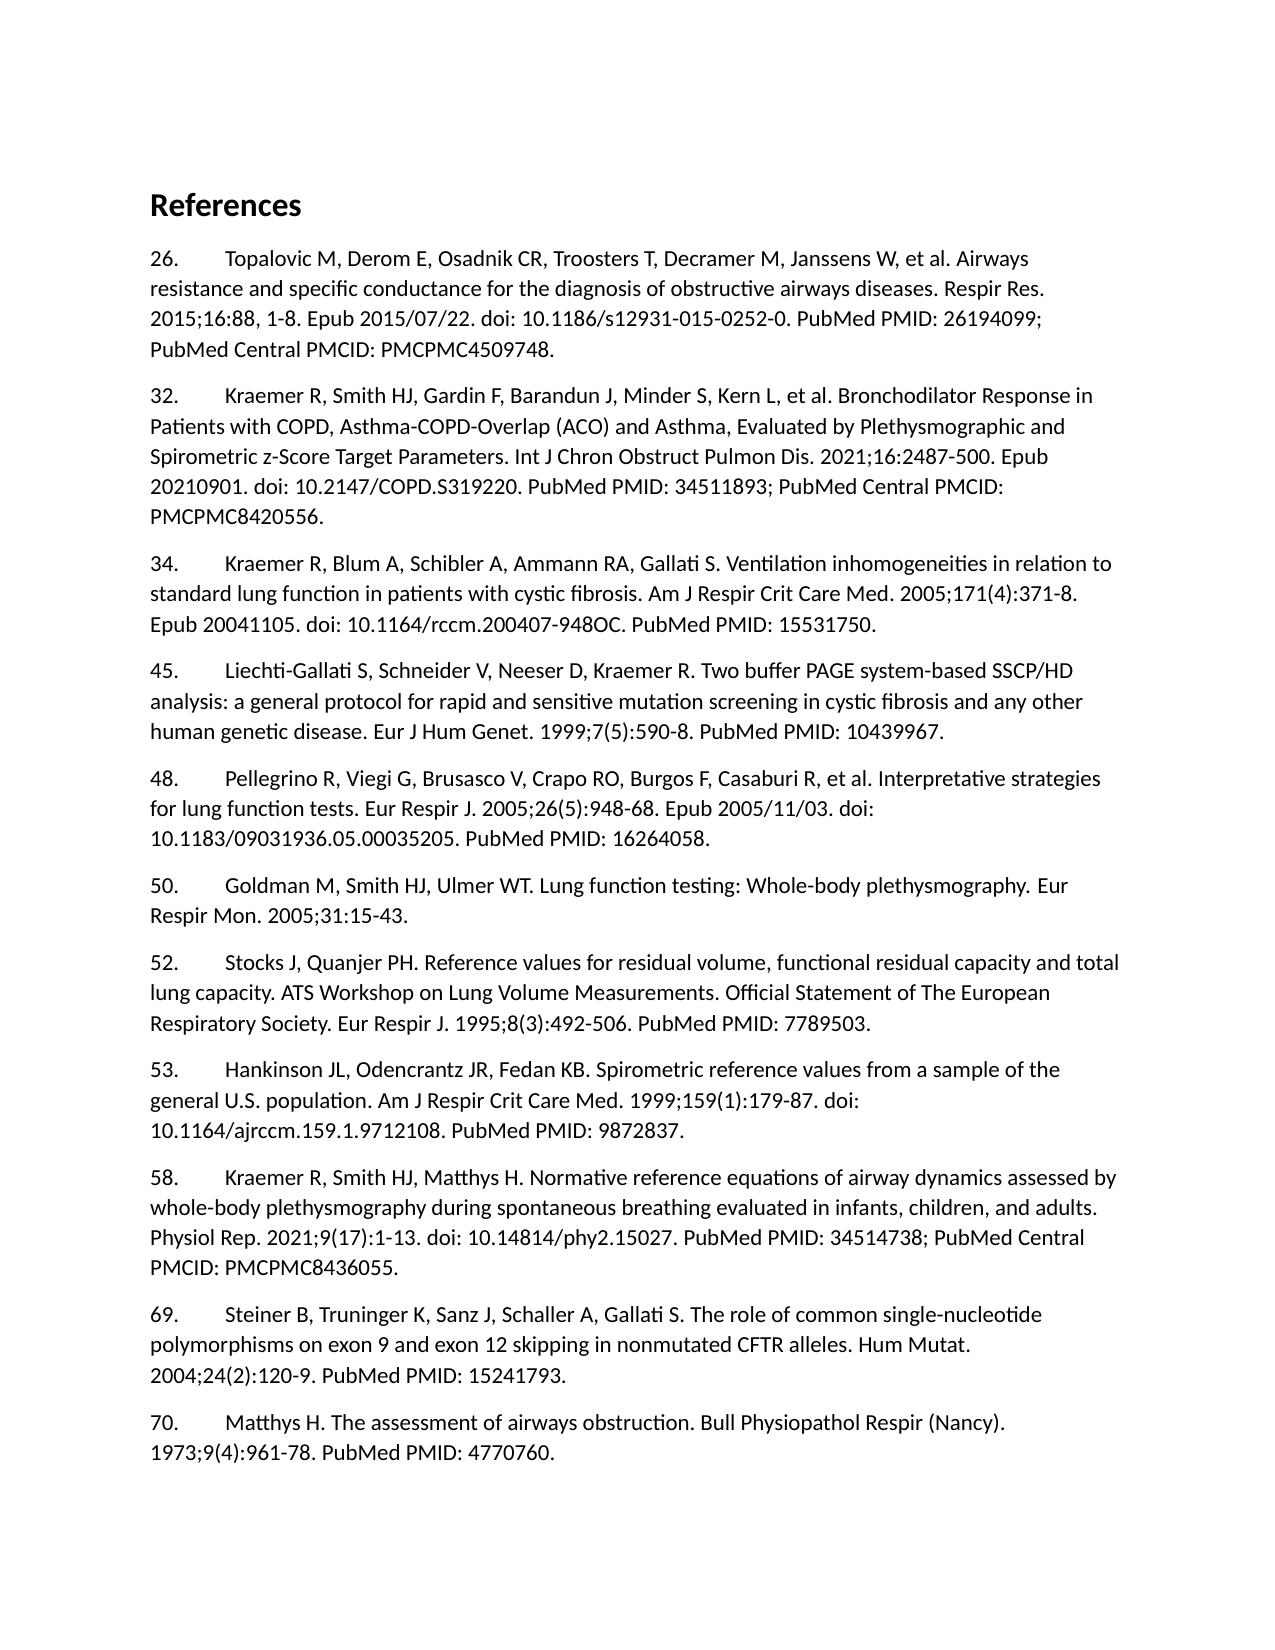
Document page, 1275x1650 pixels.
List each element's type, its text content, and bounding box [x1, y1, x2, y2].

text 45. Liechti-Gallati S, Schneider V, Neeser D, Kraemer R. Two buffer PAGE system-based SSCP/HD analysis: a general protocol for rapid and sensitive mutation screening in cystic fibrosis and any other human genetic disease. Eur J Hum Genet. 1999;7(5):590-8. PubMed PMID: 10439967. [150, 657, 1125, 745]
text 48. Pellegrino R, Viegi G, Brusasco V, Crapo RO, Burgos F, Casaburi R, et al. Interpretative strategies for lung function tests. Eur Respir J. 2005;26(5):948-68. Epub 2005/11/03. doi: 10.1183/09031936.05.00035205. PubMed PMID: 16264058. [150, 764, 1125, 852]
text References [150, 183, 1125, 224]
text 53. Hankinson JL, Odencrantz JR, Fedan KB. Spirometric reference values from a sample of the general U.S. population. Am J Respir Crit Care Med. 1999;159(1):179-87. doi: 10.1164/ajrccm.159.1.9712108. PubMed PMID: 9872837. [150, 1056, 1125, 1144]
text 32. Kraemer R, Smith HJ, Gardin F, Barandun J, Minder S, Kern L, et al. Bronchodilator Response in Patients with COPD, Asthma-COPD-Overlap (ACO) and Asthma, Evaluated by Plethysmographic and Spirometric z-Score Target Parameters. Int J Chron Obstruct Pulmon Dis. 2021;16:2487-500. Epub 20210901. doi: 10.2147/COPD.S319220. PubMed PMID: 34511893; PubMed Central PMCID: PMCPMC8420556. [150, 382, 1125, 531]
text 70. Matthys H. The assessment of airways obstruction. Bull Physiopathol Respir (Nancy). 1973;9(4):961-78. PubMed PMID: 4770760. [150, 1408, 1125, 1466]
text 26. Topalovic M, Derom E, Osadnik CR, Troosters T, Decramer M, Janssens W, et al. Airways resistance and specific conductance for the diagnosis of obstructive airways diseases. Respir Res. 2015;16:88, 1-8. Epub 2015/07/22. doi: 10.1186/s12931-015-0252-0. PubMed PMID: 26194099; PubMed Central PMCID: PMCPMC4509748. [150, 244, 1125, 363]
text 58. Kraemer R, Smith HJ, Matthys H. Normative reference equations of airway dynamics assessed by whole-body plethysmography during spontaneous breathing evaluated in infants, children, and adults. Physiol Rep. 2021;9(17):1-13. doi: 10.14814/phy2.15027. PubMed PMID: 34514738; PubMed Central PMCID: PMCPMC8436055. [150, 1163, 1125, 1282]
text 50. Goldman M, Smith HJ, Ulmer WT. Lung function testing: Whole-body plethysmography. Eur Respir Mon. 2005;31:15-43. [150, 871, 1125, 929]
text 34. Kraemer R, Blum A, Schibler A, Ammann RA, Gallati S. Ventilation inhomogeneities in relation to standard lung function in patients with cystic fibrosis. Am J Respir Crit Care Med. 2005;171(4):371-8. Epub 20041105. doi: 10.1164/rccm.200407-948OC. PubMed PMID: 15531750. [150, 549, 1125, 638]
text 52. Stocks J, Quanjer PH. Reference values for residual volume, functional residual capacity and total lung capacity. ATS Workshop on Lung Volume Measurements. Official Statement of The European Respiratory Society. Eur Respir J. 1995;8(3):492-506. PubMed PMID: 7789503. [150, 948, 1125, 1037]
text 69. Steiner B, Truninger K, Sanz J, Schaller A, Gallati S. The role of common single-nucleotide polymorphisms on exon 9 and exon 12 skipping in nonmutated CFTR alleles. Hum Mutat. 2004;24(2):120-9. PubMed PMID: 15241793. [150, 1300, 1125, 1389]
